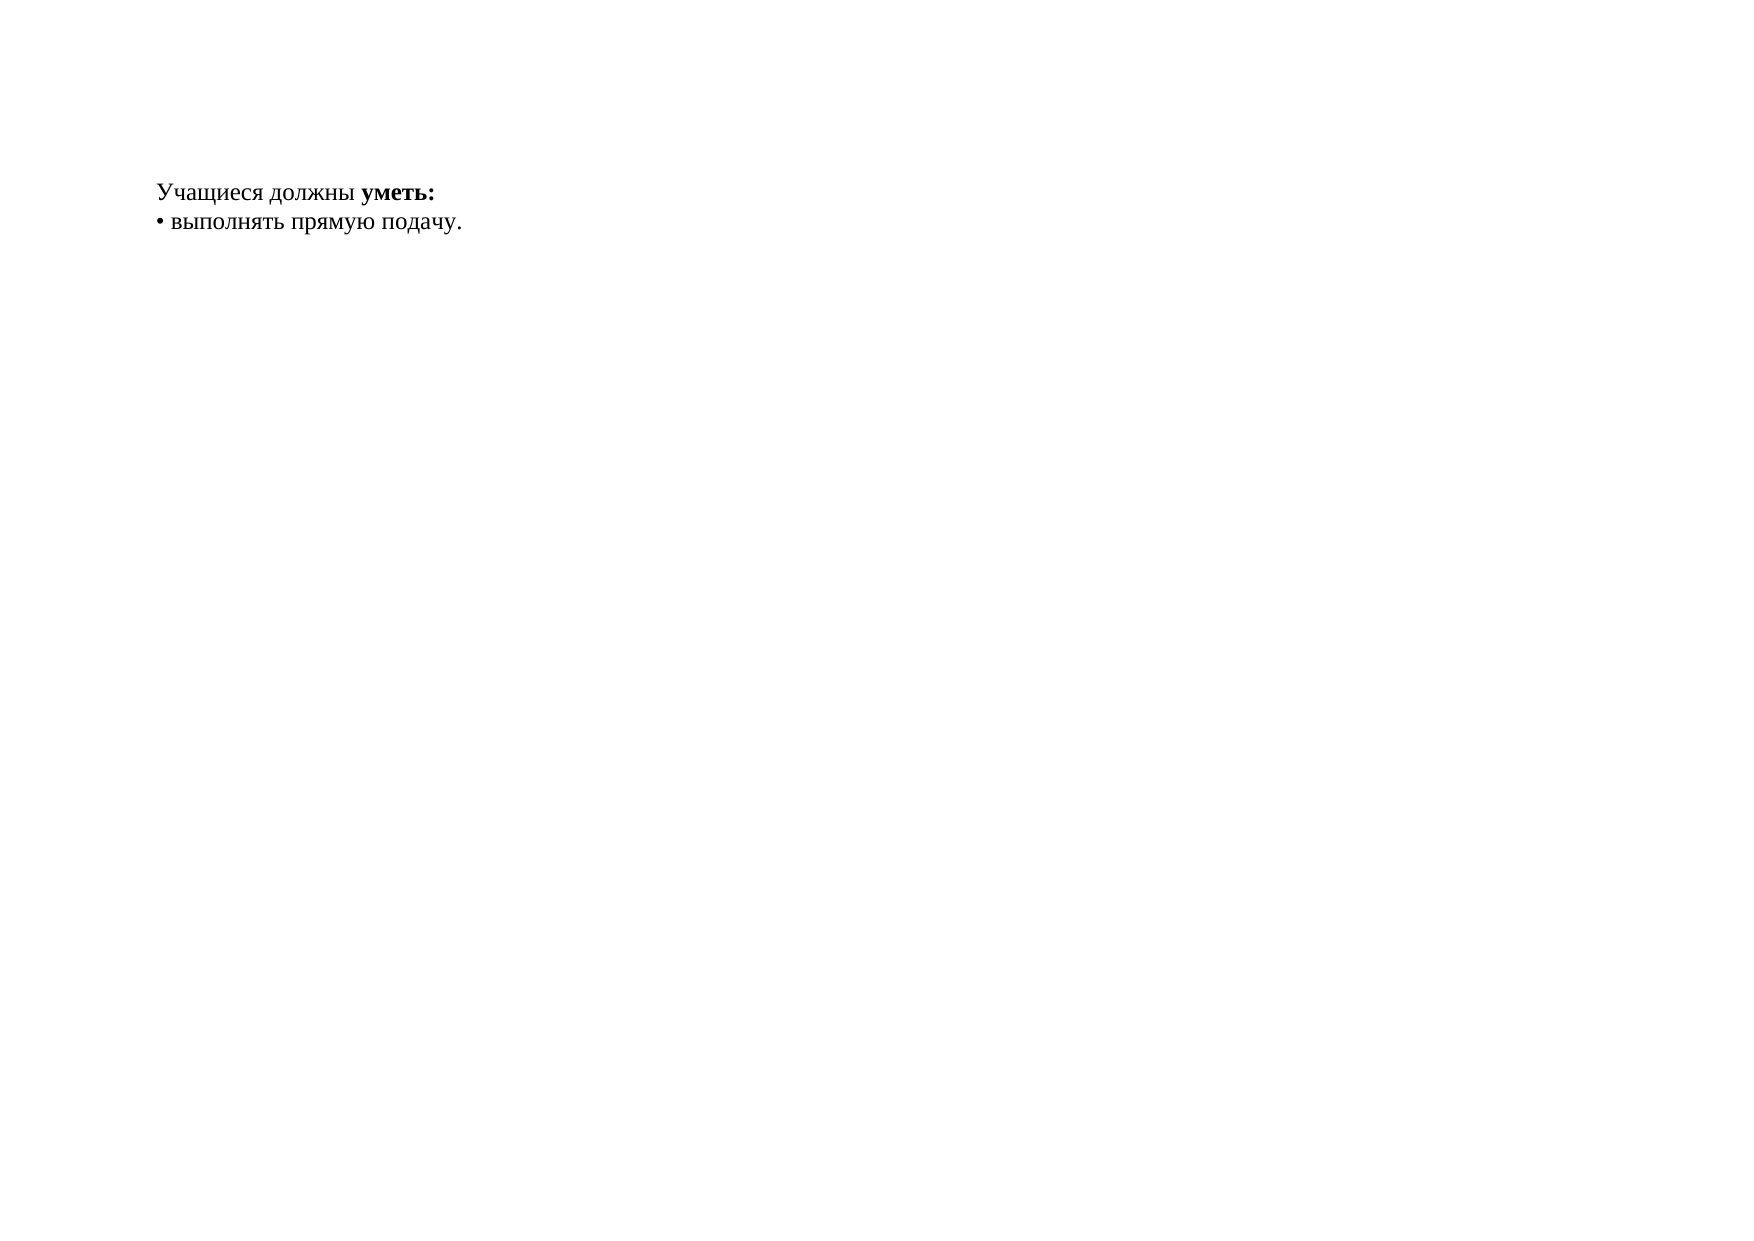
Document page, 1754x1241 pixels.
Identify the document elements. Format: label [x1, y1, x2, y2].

text [118, 177, 1636, 235]
